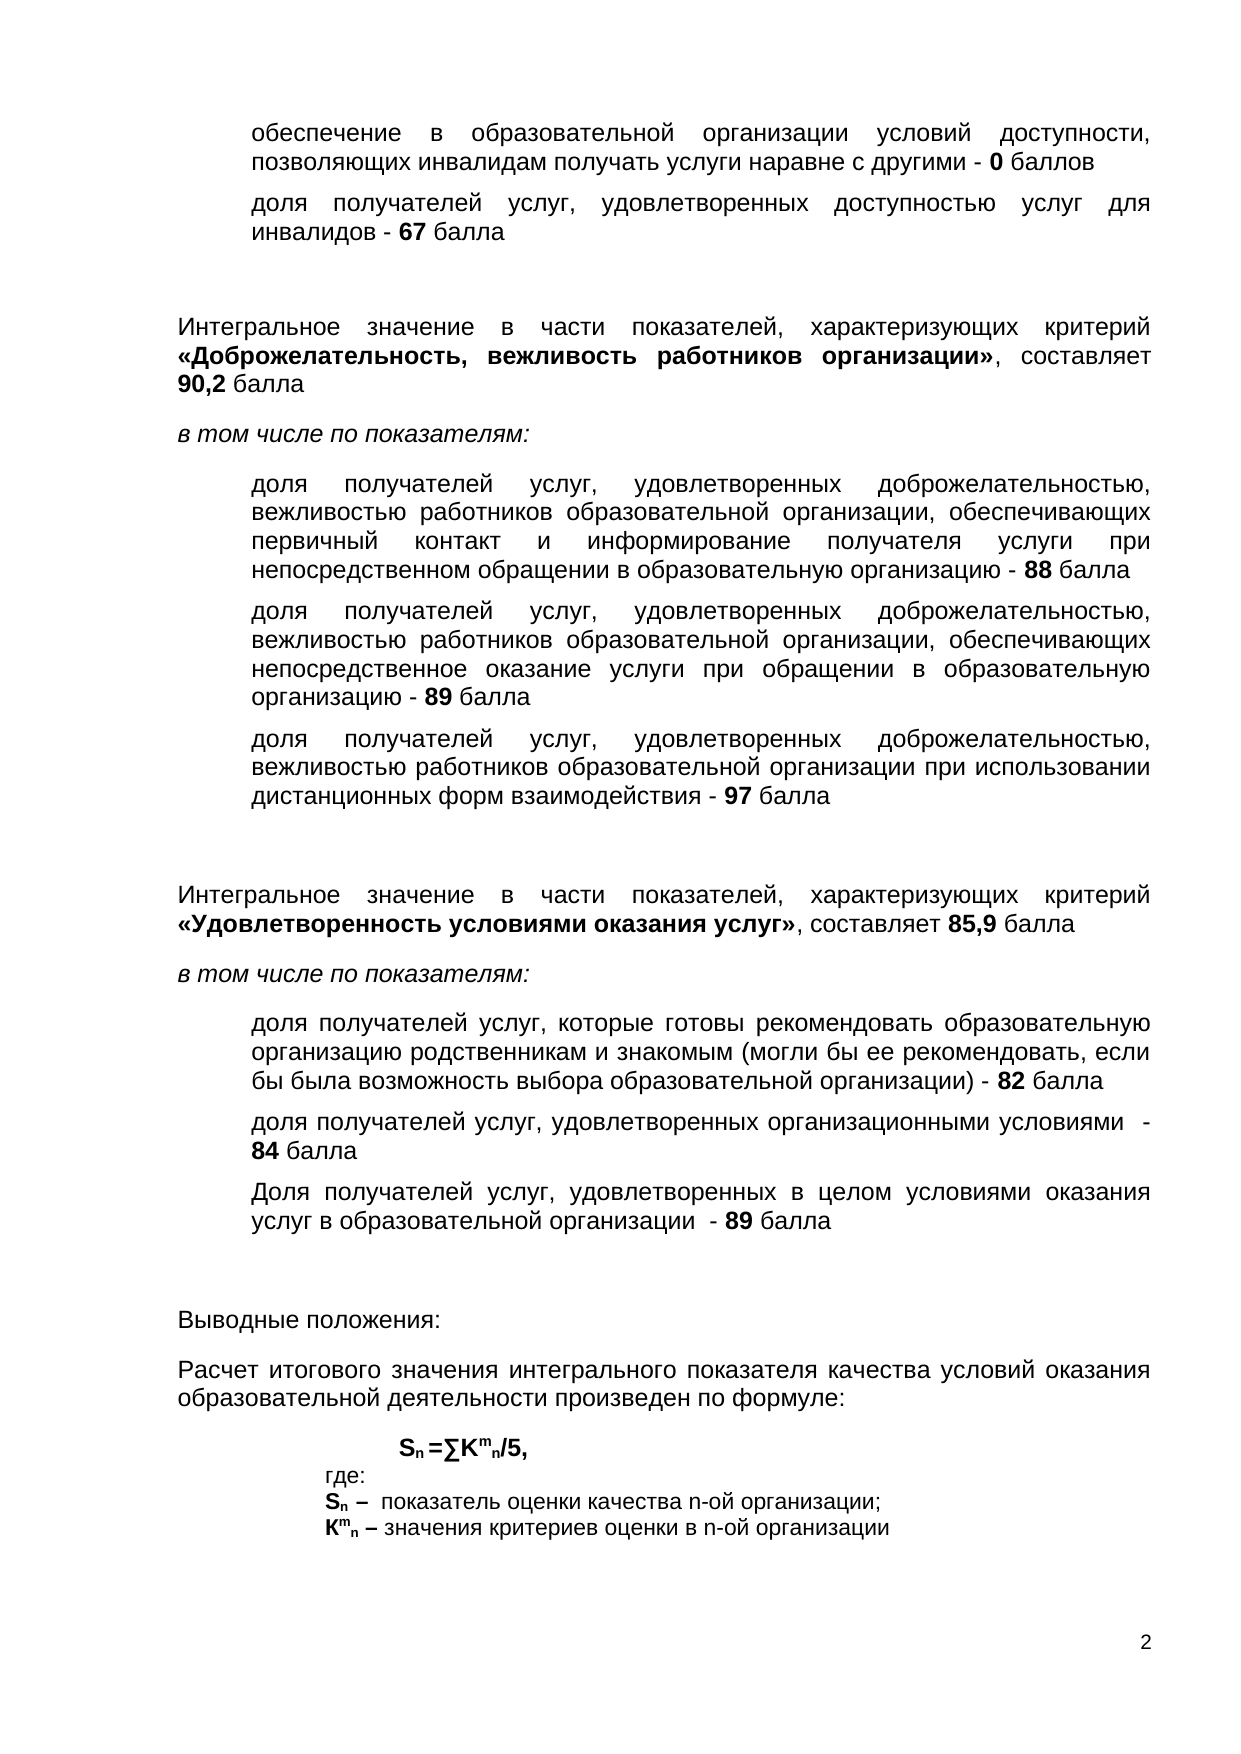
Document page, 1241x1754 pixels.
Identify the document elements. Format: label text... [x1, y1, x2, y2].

text доля получателей услуг, удовлетворенных доступностью услуг для инвалидов - 67 балла [251, 188, 1152, 246]
text Интегральное значение в части показателей, характеризующих критерий «Удовлетворенность условиями оказания услуг», составляет 85,9 балла [177, 880, 1152, 938]
text доля получателей услуг, удовлетворенных доброжелательностью, вежливостью работников образовательной организации, обеспечивающих непосредственное оказание услуги при обращении в образовательную организацию - 89 балла [251, 596, 1152, 711]
text доля получателей услуг, удовлетворенных доброжелательностью, вежливостью работников образовательной организации при использовании дистанционных форм взаимодействия - 97 балла [251, 723, 1152, 810]
text Расчет итогового значения интегрального показателя качества условий оказания образовательной деятельности произведен по формуле: [177, 1354, 1152, 1412]
text обеспечение в образовательной организации условий доступности, позволяющих инвалидам получать услуги наравне с другими - 0 баллов [251, 118, 1152, 176]
text Sn =∑Kmn/5, [398, 1433, 1152, 1462]
text Sn – показатель оценки качества n-ой организации; [325, 1488, 1152, 1514]
text доля получателей услуг, удовлетворенных доброжелательностью, вежливостью работников образовательной организации, обеспечивающих первичный контакт и информирование получателя услуги при непосредственном обращении в образовательную организацию - 88 балла [251, 468, 1152, 583]
text Выводные положения: [177, 1305, 1152, 1334]
text доля получателей услуг, удовлетворенных организационными условиями - 84 балла [251, 1107, 1152, 1164]
text Интегральное значение в части показателей, характеризующих критерий «Доброжелательность, вежливость работников организации», составляет 90,2 балла [177, 312, 1152, 398]
text где: [325, 1462, 1152, 1488]
text в том числе по показателям: [177, 959, 1152, 987]
text Доля получателей услуг, удовлетворенных в целом условиями оказания услуг в образовательной организации - 89 балла [251, 1177, 1152, 1234]
text в том числе по показателям: [177, 419, 1152, 448]
text доля получателей услуг, которые готовы рекомендовать образовательную организацию родственникам и знакомым (могли бы ее рекомендовать, если бы была возможность выбора образовательной организации) - 82 балла [251, 1008, 1152, 1094]
text Кmn – значения критериев оценки в n-ой организации [325, 1514, 1152, 1541]
